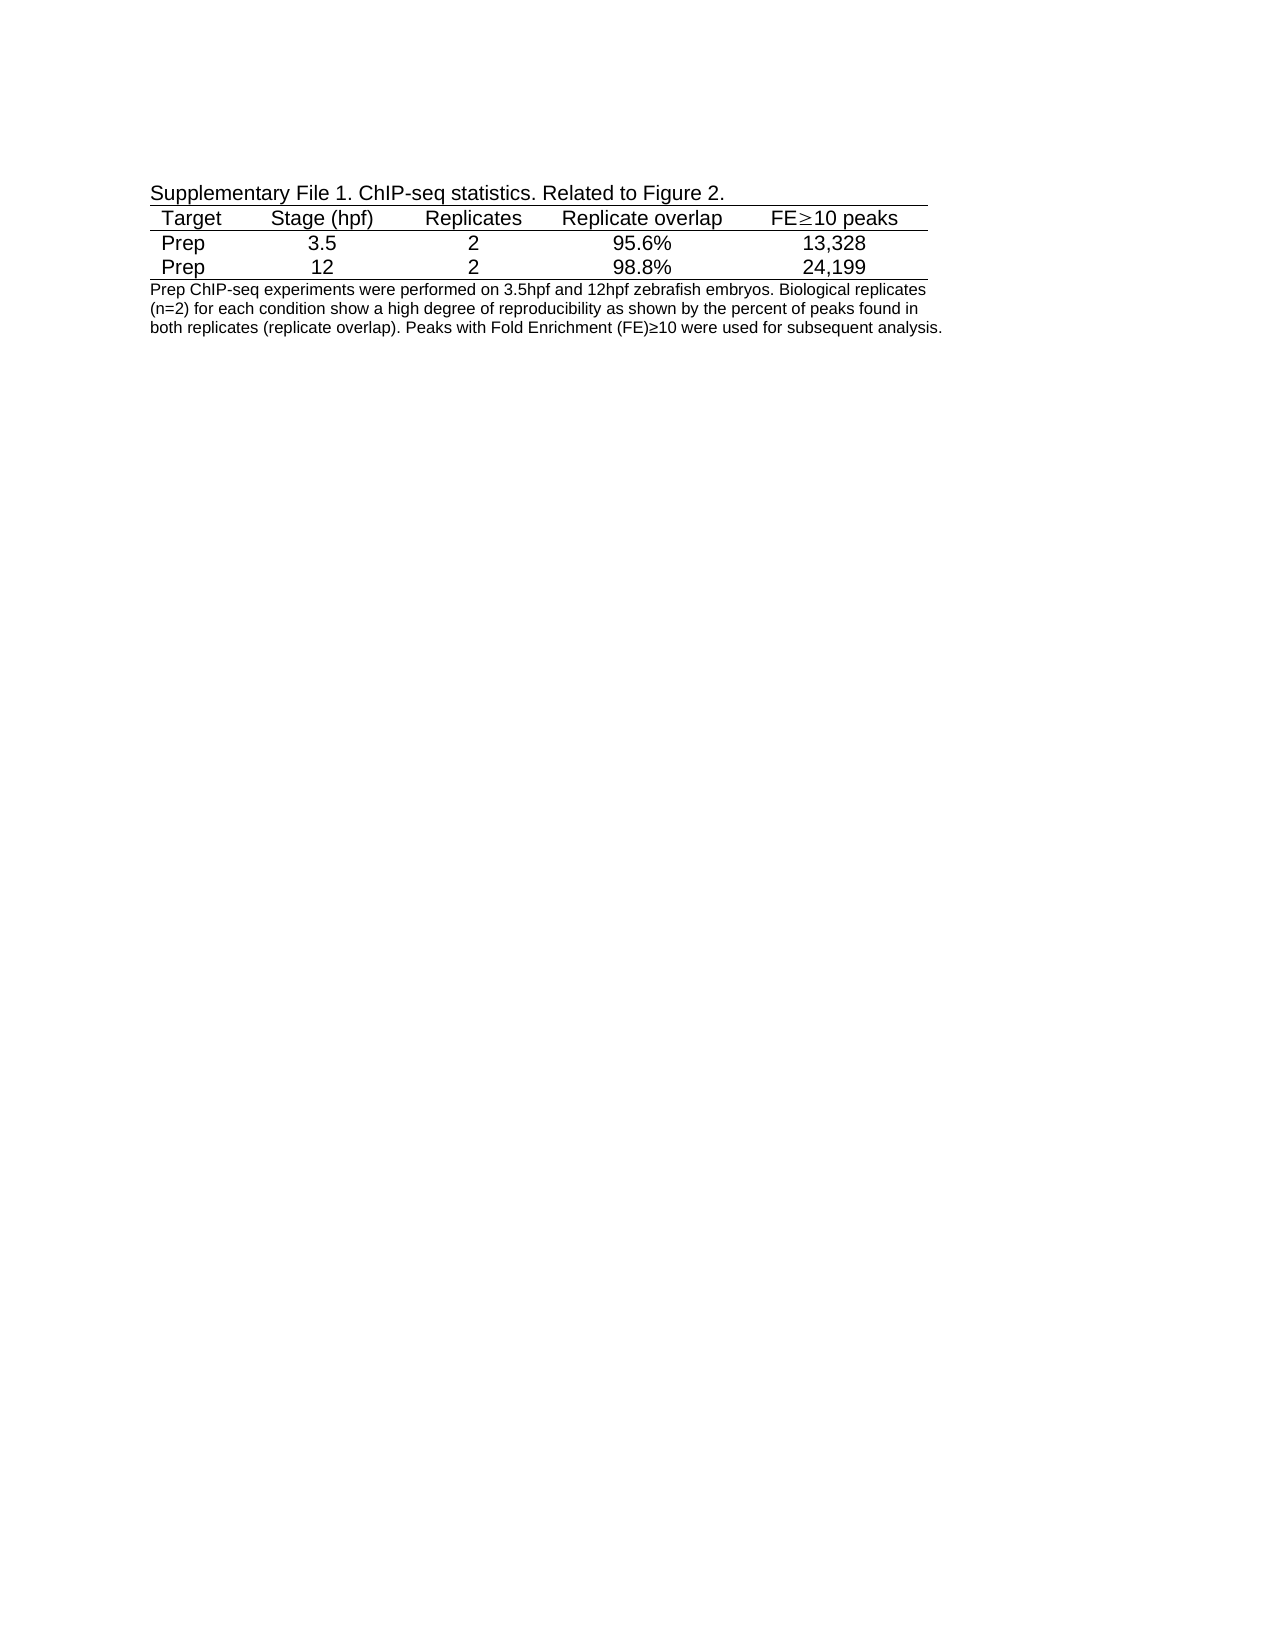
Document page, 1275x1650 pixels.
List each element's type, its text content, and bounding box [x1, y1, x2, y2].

table_cell 24,199 [741, 255, 928, 278]
table_cell 3.5 [241, 231, 403, 254]
table_header Replicates [403, 206, 544, 229]
table_cell 98.8% [544, 255, 741, 278]
table_cell 2 [403, 231, 544, 254]
text Supplementary File 1. ChIP-seq statistics. Related to Figure 2. [150, 181, 1125, 204]
text Prep ChIP-seq experiments were performed on 3.5hpf and 12hpf zebrafish embryos. Biological replicates (n=2) for each condition show a high degree of reproducibility as shown by the percent of peaks found in both replicates (replicate overlap). Peaks with Fold Enrichment (FE)≥10 were used for subsequent analysis. [150, 279, 947, 337]
table_header Replicate overlap [544, 206, 741, 229]
table_cell 13,328 [741, 231, 928, 254]
table_cell 2 [403, 255, 544, 278]
table_cell 12 [241, 255, 403, 278]
table_cell Prep [150, 231, 241, 254]
table_cell Prep [150, 255, 241, 278]
table_header Stage (hpf) [241, 206, 403, 229]
table_header Target [150, 206, 241, 229]
table_header FE10 peaks [741, 206, 928, 229]
table_cell 95.6% [544, 231, 741, 254]
